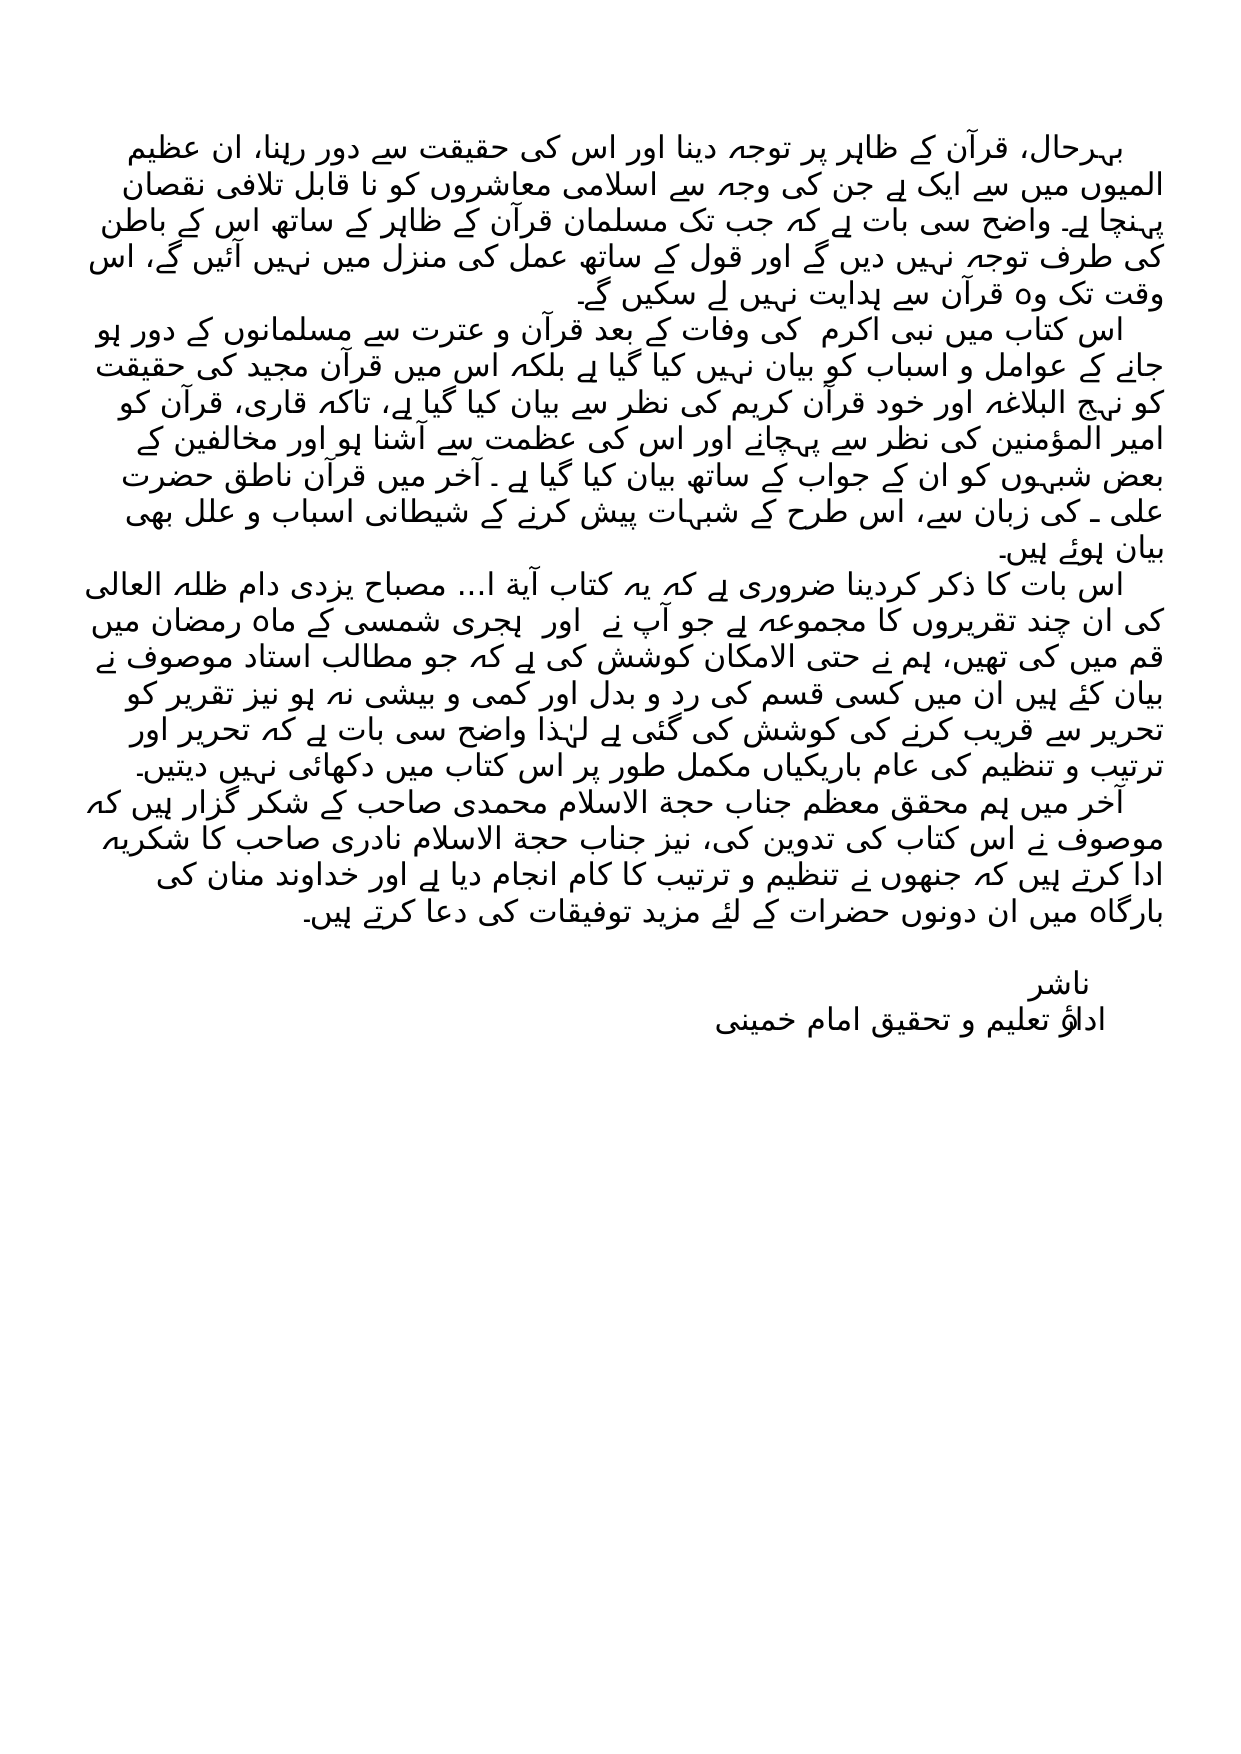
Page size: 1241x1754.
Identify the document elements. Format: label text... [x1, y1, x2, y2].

text آخر میں ہم محقق معظم جناب حجة الاسلام محمدی صاحب کے شکر گزار ہیں کہ موصوف نے اس کتاب کی تدوین کی، نیز جناب حجة الاسلام نادری صاحب کا شکریہ ادا کرتے ہیں کہ جنھوں نے تنظیم و ترتیب کا کام انجام دیا ہے اور خداوند منان کی بارگاہ میں ان دونوں حضرات کے لئے مزید توفیقات کی دعا کرتے ہیں۔ [75, 784, 1165, 929]
text ادارۂ تعلیم و تحقیق امام خمینی [75, 1002, 1165, 1038]
text اس بات کا ذکر کردینا ضروری ہے کہ یہ کتاب آیة ا... مصباح یزدی دام ظلہ العالی کی ان چند تقریروں کا مجموعہ ہے جو آپ نے اور ہجری شمسی کے ماہ رمضان میں قم میں کی تھیں، ہم نے حتی الامکان کوشش کی ہے کہ جو مطالب استاد موصوف نے بیان کئے ہیں ان میں کسی قسم کی رد و بدل اور کمی و بیشی نہ ہو نیز تقریر کو تحریر سے قریب کرنے کی کوشش کی گئی ہے لہٰذا واضح سی بات ہے کہ تحریر اور ترتیب و تنظیم کی عام باریکیاں مکمل طور پر اس کتاب میں دکھائی نہیں دیتیں۔ [75, 566, 1165, 784]
text بہرحال، قرآن کے ظاہر پر توجہ دینا اور اس کی حقیقت سے دور رہنا، ان عظیم المیوں میں سے ایک ہے جن کی وجہ سے اسلامی معاشروں کو نا قابل تلافی نقصان پہنچا ہے۔ واضح سی بات ہے کہ جب تک مسلمان قرآن کے ظاہر کے ساتھ اس کے باطن کی طرف توجہ نہیں دیں گے اور قول کے ساتھ عمل کی منزل میں نہیں آئیں گے، اس وقت تک وہ قرآن سے ہدایت نہیں لے سکیں گے۔ [75, 130, 1165, 311]
text اس کتاب میں نبی اکرم کی وفات کے بعد قرآن و عترت سے مسلمانوں کے دور ہو جانے کے عوامل و اسباب کو بیان نہیں کیا گیا ہے بلکہ اس میں قرآن مجید کی حقیقت کو نہج البلاغہ اور خود قرآن کریم کی نظر سے بیان کیا گیا ہے، تاکہ قاری، قرآن کو امیر المؤمنین کی نظر سے پہچانے اور اس کی عظمت سے آشنا ہو اور مخالفین کے بعض شبہوں کو ان کے جواب کے ساتھ بیان کیا گیا ہے ۔ آخر میں قرآن ناطق حضرت علی ـ کی زبان سے، اس طرح کے شبہات پیش کرنے کے شیطانی اسباب و علل بھی بیان ہوئے ہیں۔ [75, 311, 1165, 566]
text ناشر [75, 965, 1165, 1002]
